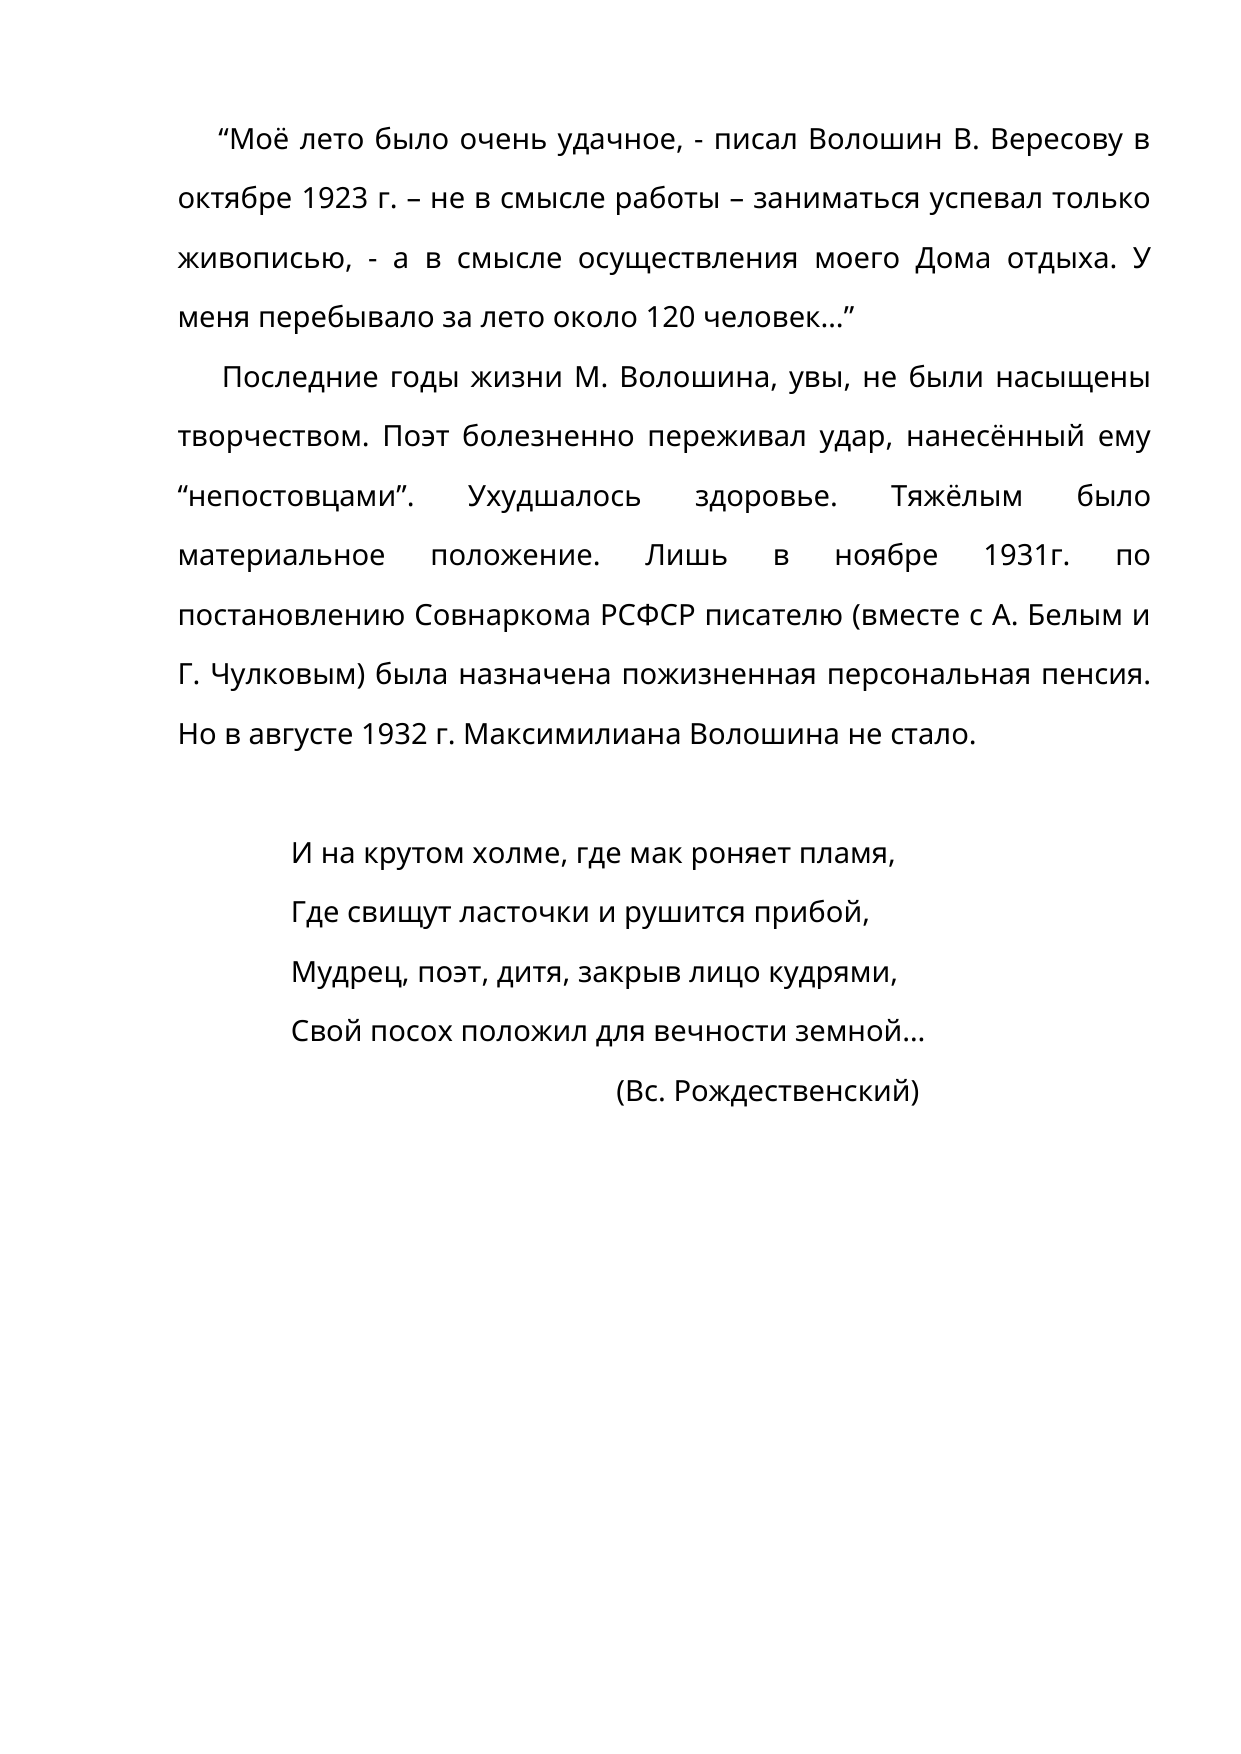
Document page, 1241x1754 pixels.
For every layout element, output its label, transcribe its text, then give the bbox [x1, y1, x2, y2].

text “Моё лето было очень удачное, - писал Волошин В. Вересову в октябре 1923 г. – не в смысле работы – заниматься успевал только живописью, - а в смысле осуществления моего Дома отдыха. У меня перебывало за лето около 120 человек…” [177, 118, 1152, 336]
text (Вс. Рождественский) [177, 1070, 1152, 1109]
text Свой посох положил для вечности земной… [177, 1010, 1152, 1050]
text Последние годы жизни М. Волошина, увы, не были насыщены творчеством. Поэт болезненно переживал удар, нанесённый ему “непостовцами”. Ухудшалось здоровье. Тяжёлым было материальное положение. Лишь в ноябре 1931г. по постановлению Совнаркома РСФСР писателю (вместе с А. Белым и Г. Чулковым) была назначена пожизненная персональная пенсия. Но в августе 1932 г. Максимилиана Волошина не стало. [177, 356, 1152, 753]
text И на крутом холме, где мак роняет пламя, [177, 832, 1152, 872]
text Мудрец, поэт, дитя, закрыв лицо кудрями, [177, 951, 1152, 991]
text Где свищут ласточки и рушится прибой, [177, 891, 1152, 931]
